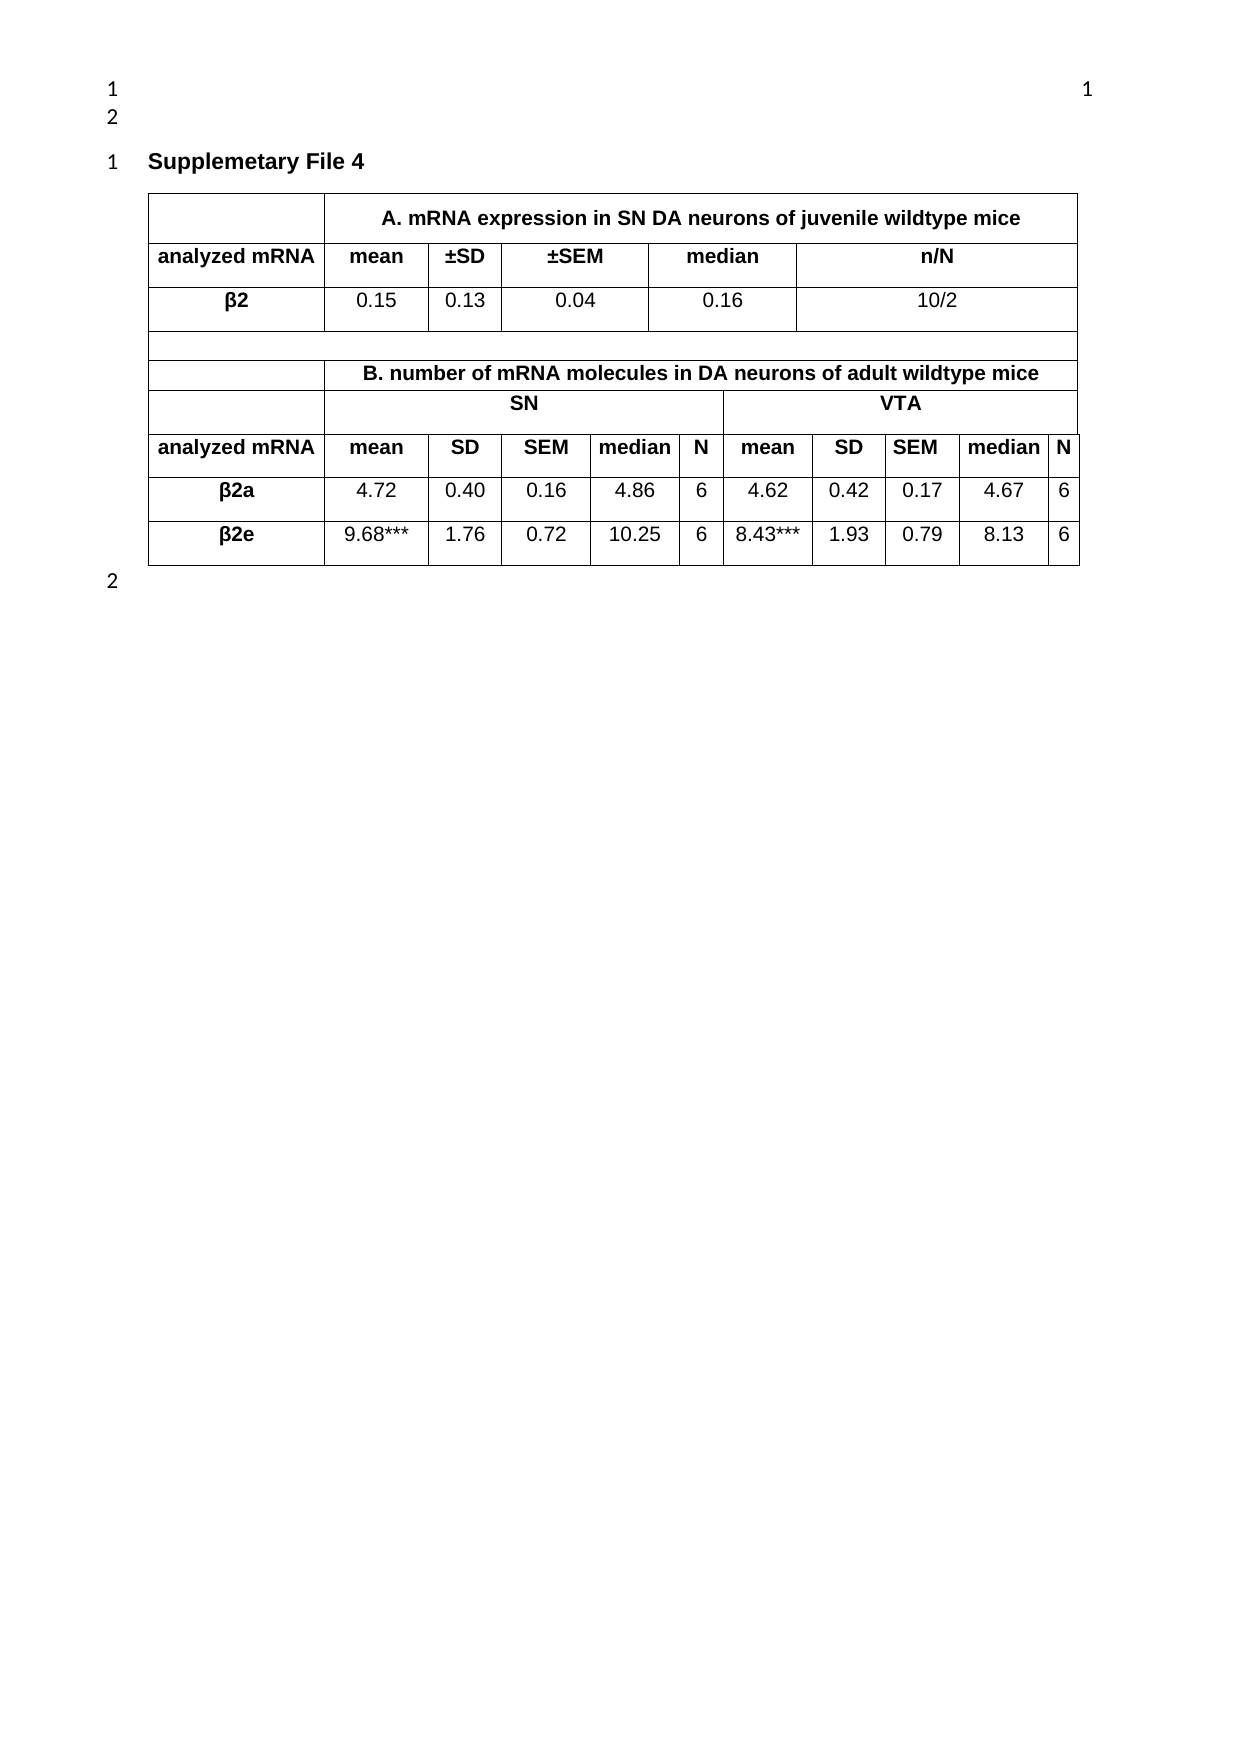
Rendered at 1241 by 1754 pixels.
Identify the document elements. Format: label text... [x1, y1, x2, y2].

table_cell 9.68*** [325, 522, 428, 565]
table_cell median [649, 244, 796, 287]
table_cell 0.16 [649, 288, 796, 331]
table_cell β2 [149, 288, 324, 331]
table_cell 4.67 [960, 478, 1048, 521]
table_cell mean [724, 435, 812, 477]
table_header A. mRNA expression in SN DA neurons of juvenile wildtype mice [325, 194, 1077, 243]
table_cell 0.13 [429, 288, 501, 331]
table_cell 1.93 [813, 522, 885, 565]
table_cell 4.72 [325, 478, 428, 521]
table_cell 0.04 [502, 288, 648, 331]
table_cell 4.62 [724, 478, 812, 521]
table_cell 10.25 [591, 522, 679, 565]
table_cell 4.86 [591, 478, 679, 521]
table_cell [149, 332, 1077, 360]
table_cell 6 [1049, 478, 1079, 521]
table_cell 0.42 [813, 478, 885, 521]
table_cell SEM [886, 435, 959, 477]
table_cell N [680, 435, 723, 477]
table_cell N [1049, 435, 1079, 477]
table_cell 0.72 [502, 522, 590, 565]
table_cell 8.13 [960, 522, 1048, 565]
table_cell B. number of mRNA molecules in DA neurons of adult wildtype mice [325, 361, 1077, 390]
table_cell 0.40 [429, 478, 501, 521]
table_cell 0.17 [886, 478, 959, 521]
table_cell VTA [724, 391, 1077, 433]
table_cell [149, 391, 324, 433]
table_cell median [960, 435, 1048, 477]
table_cell SN [325, 391, 723, 433]
table_cell ±SEM [502, 244, 648, 287]
table_cell ±SD [429, 244, 501, 287]
table_cell analyzed mRNA [149, 244, 324, 287]
table_cell 6 [680, 522, 723, 565]
table_cell 10/2 [797, 288, 1077, 331]
table_cell SEM [502, 435, 590, 477]
table_cell SD [813, 435, 885, 477]
table_cell 6 [1049, 522, 1079, 565]
table_cell SD [429, 435, 501, 477]
table_header [149, 194, 324, 243]
table_cell n/N [797, 244, 1077, 287]
table_cell 0.79 [886, 522, 959, 565]
table_cell β2e [149, 522, 324, 565]
table_cell median [591, 435, 679, 477]
table_cell β2a [149, 478, 324, 521]
table_cell 0.16 [502, 478, 590, 521]
text Supplemetary File 4 [148, 148, 1093, 174]
table_cell 0.15 [325, 288, 428, 331]
table_cell 6 [680, 478, 723, 521]
table_cell analyzed mRNA [149, 435, 324, 477]
table_cell 8.43*** [724, 522, 812, 565]
table_cell [149, 361, 324, 390]
table_cell mean [325, 244, 428, 287]
table_cell 1.76 [429, 522, 501, 565]
table_cell mean [325, 435, 428, 477]
